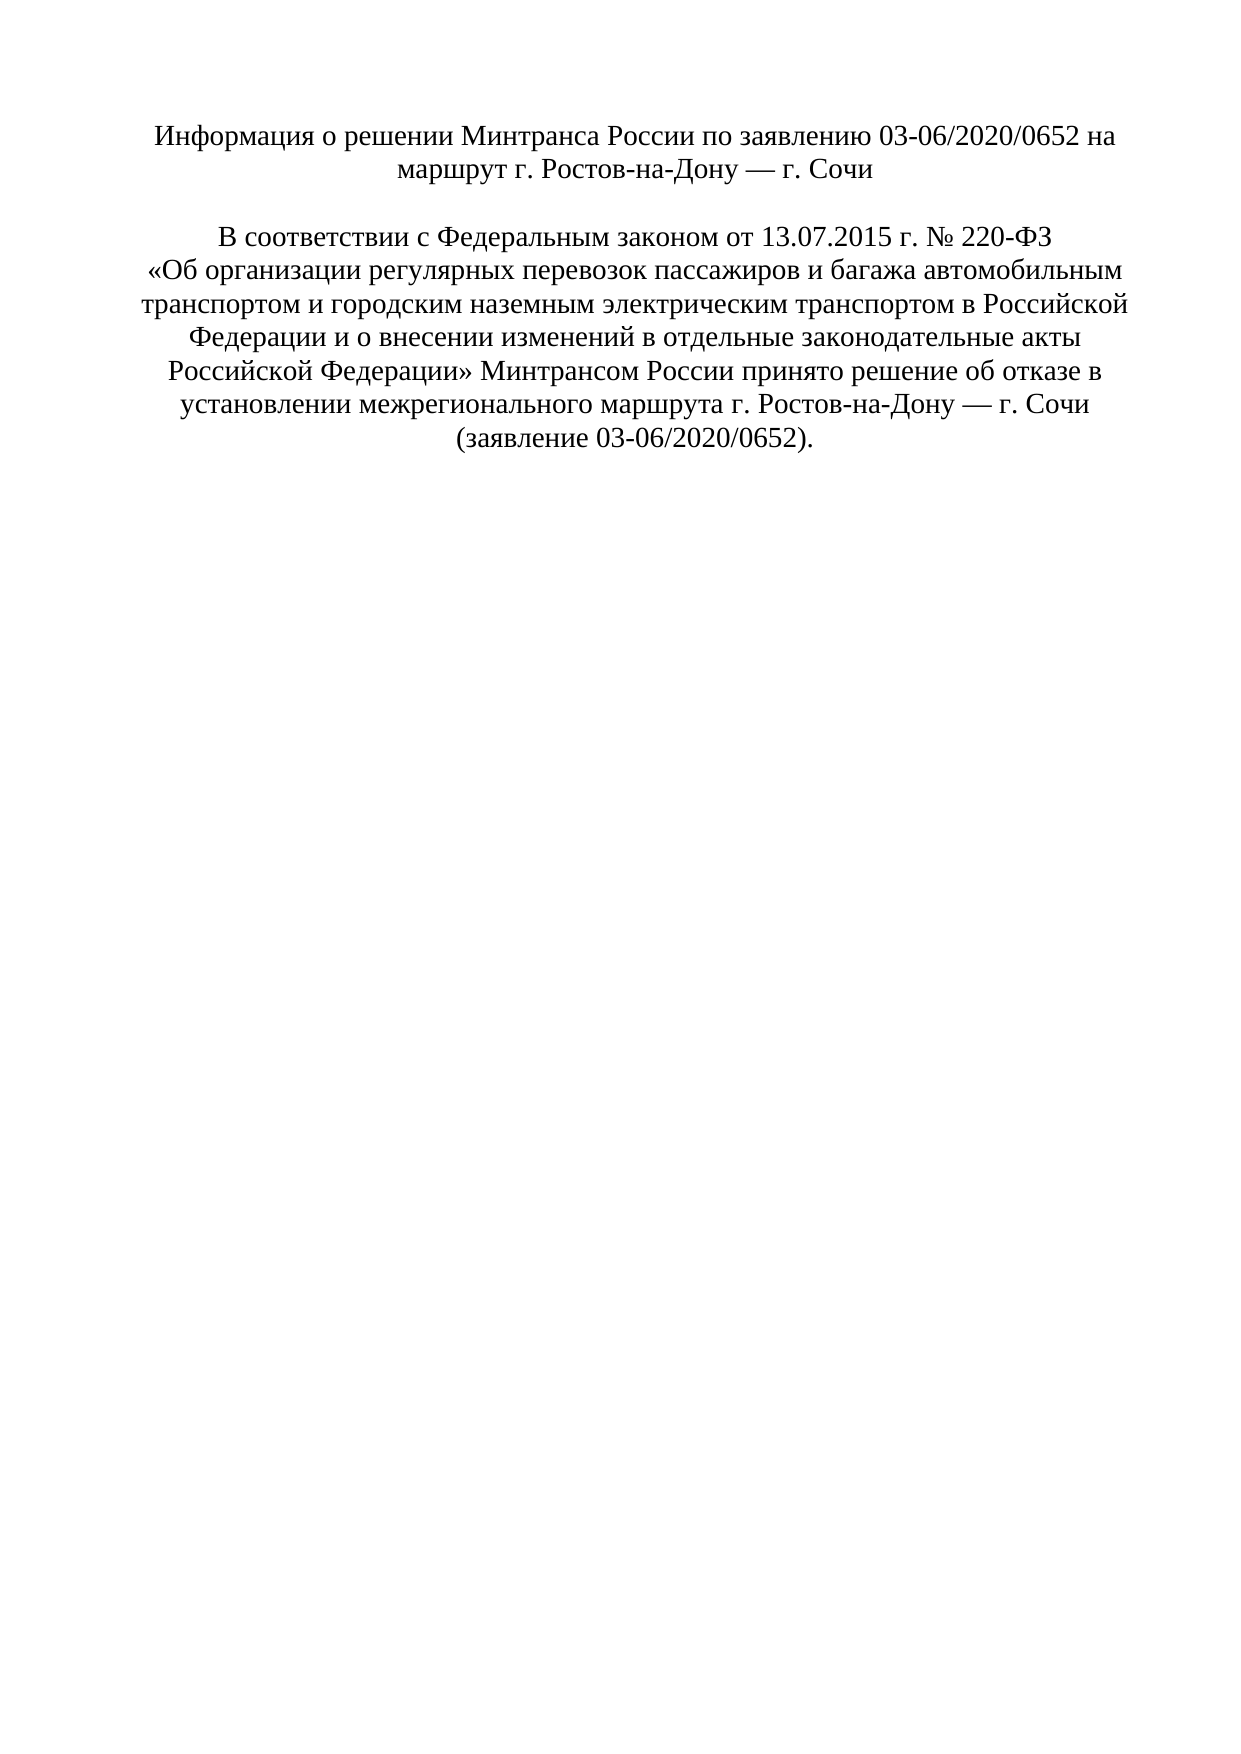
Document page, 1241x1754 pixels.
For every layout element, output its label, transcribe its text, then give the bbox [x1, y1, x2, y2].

text Информация о решении Минтранса России по заявлению 03-06/2020/0652 на маршрут г. Ростов-на-Дону — г. Сочи [118, 118, 1152, 185]
text В соответствии с Федеральным законом от 13.07.2015 г. № 220-ФЗ «Об организации регулярных перевозок пассажиров и багажа автомобильным транспортом и городским наземным электрическим транспортом в Российской Федерации и о внесении изменений в отдельные законодательные акты Российской Федерации» Минтрансом России принято решение об отказе в установлении межрегионального маршрута г. Ростов-на-Дону — г. Сочи (заявление 03-06/2020/0652). [118, 219, 1152, 453]
